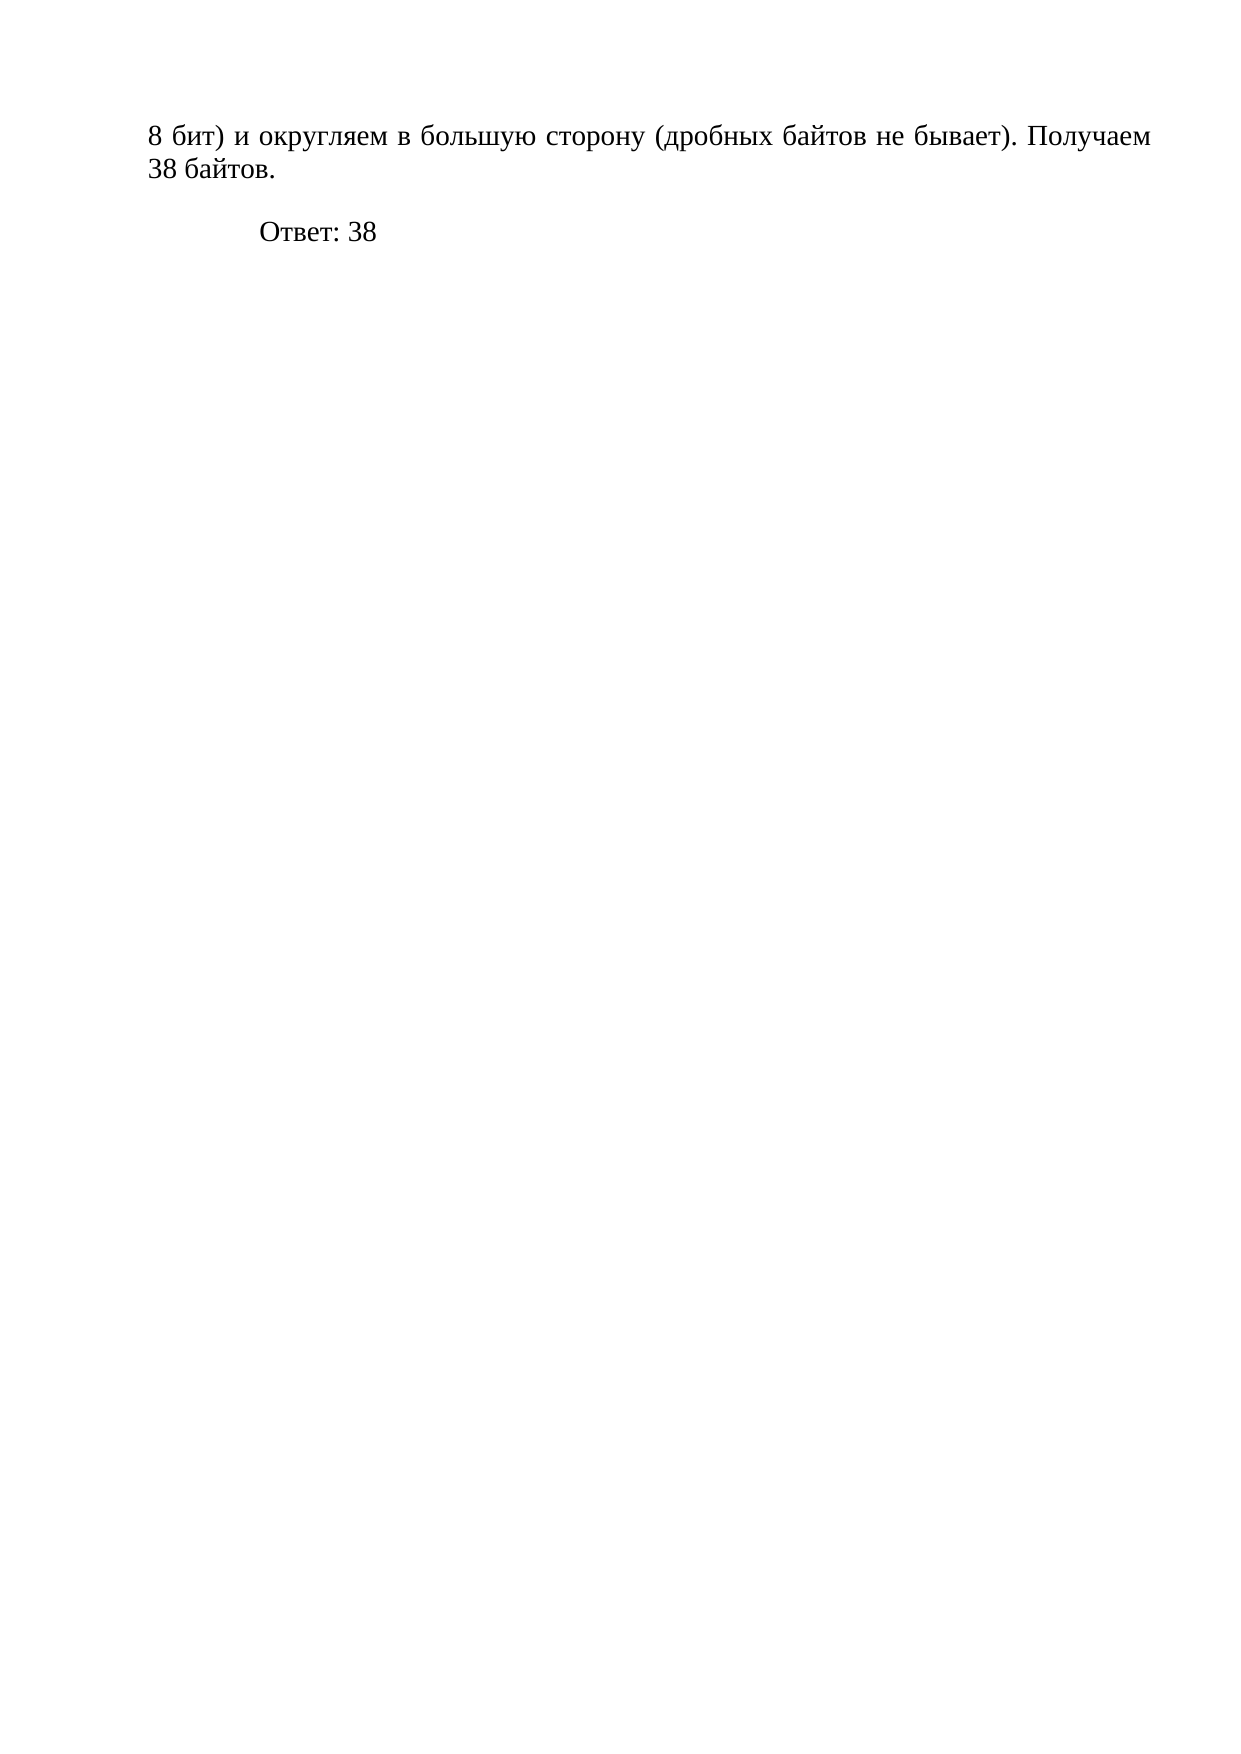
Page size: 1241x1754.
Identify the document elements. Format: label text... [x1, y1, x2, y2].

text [148, 118, 1152, 185]
text Ответ: 38 [185, 214, 1152, 248]
